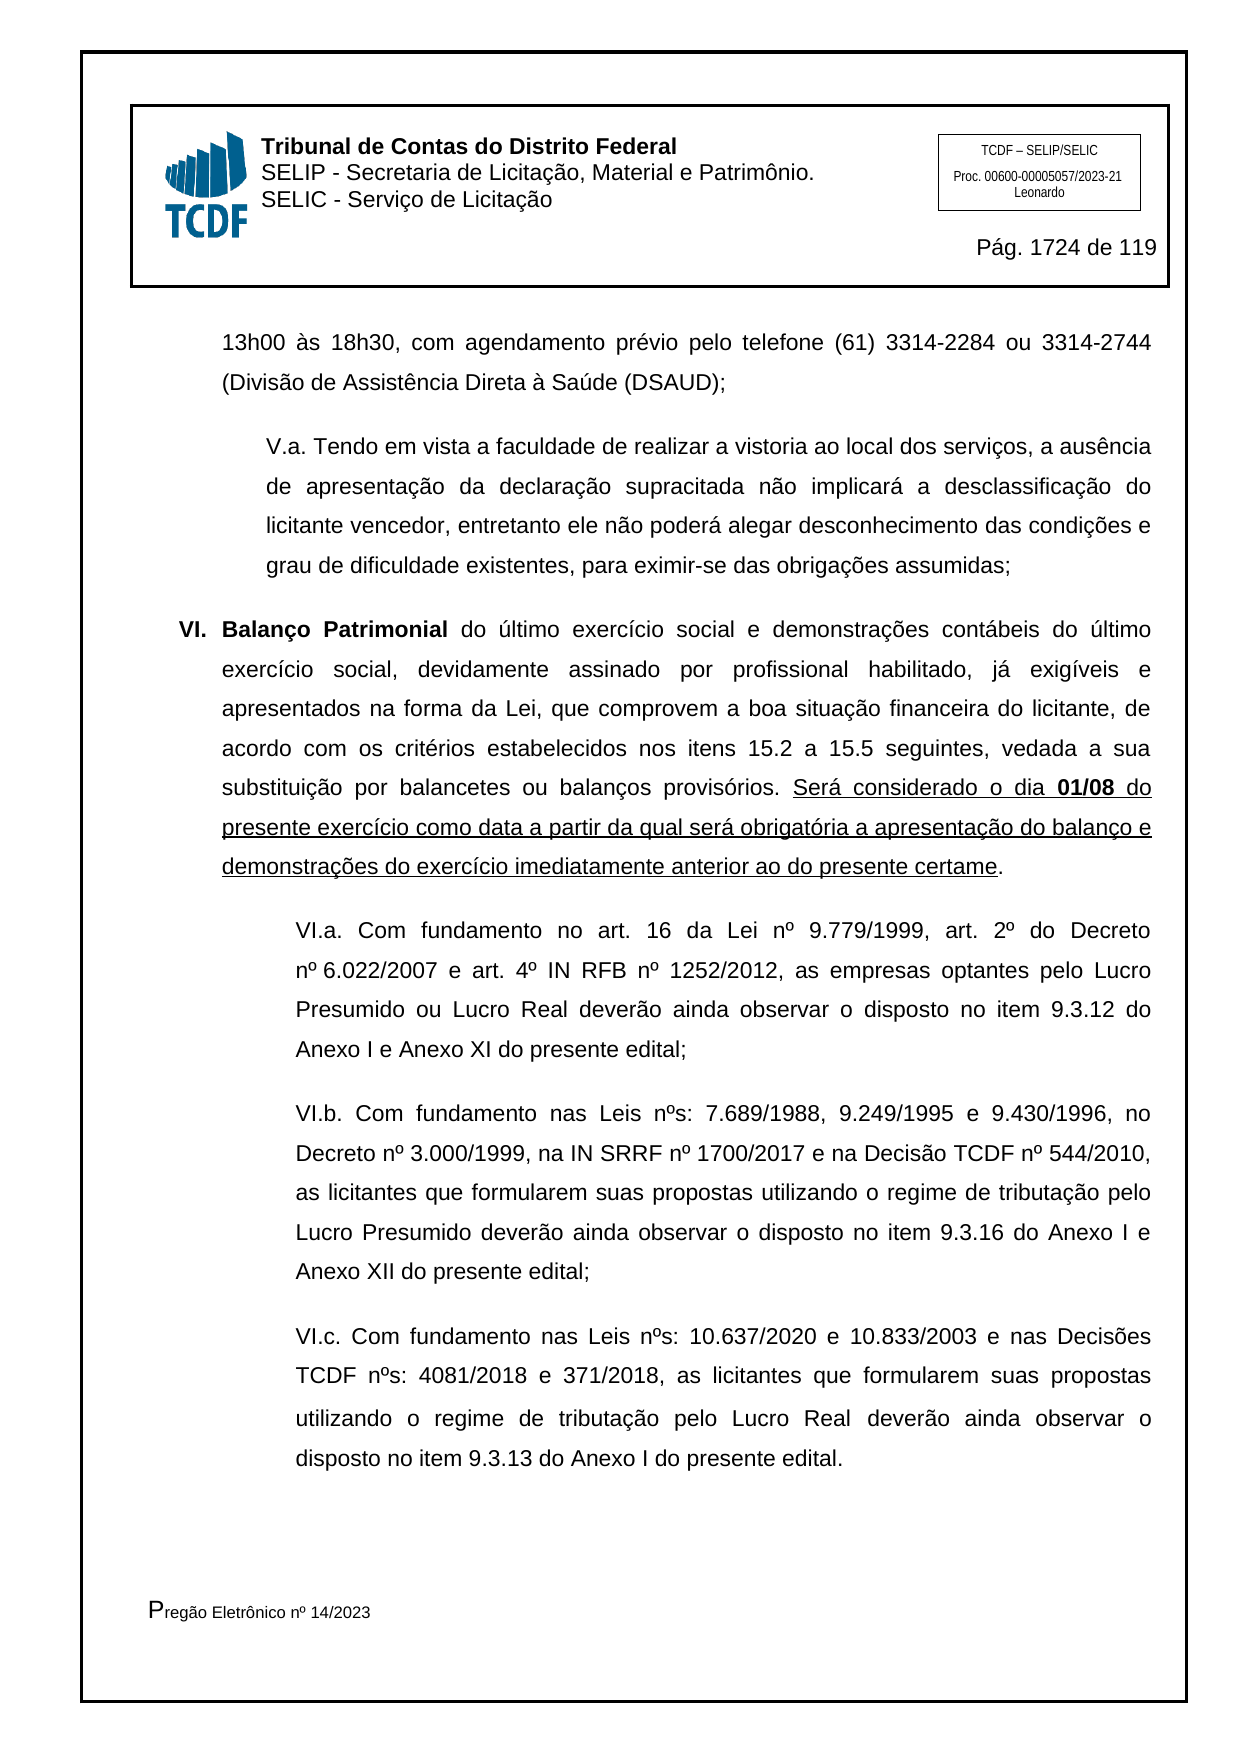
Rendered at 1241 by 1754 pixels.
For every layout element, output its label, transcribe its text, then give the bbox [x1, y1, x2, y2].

text VI.a. Com fundamento no art. 16 da Lei nº 9.779/1999, art. 2º do Decreto nº 6.022/2007 e art. 4º IN RFB nº 1252/2012, as empresas optantes pelo Lucro Presumido ou Lucro Real deverão ainda observar o disposto no item 9.3.12 do Anexo I e Anexo XI do presente edital; [295, 917, 1152, 1062]
list Balanço Patrimonial do último exercício social e demonstrações contábeis do último exercício social, devidamente assinado por profissional habilitado, já exigíveis e apresentados na forma da Lei, que comprovem a boa situação financeira do licitante, de acordo com os critérios estabelecidos nos itens 15.2 a 15.5 seguintes, vedada a sua substituição por balancetes ou balanços provisórios. Será considerado o dia 01/08 do presente exercício como data a partir da qual será obrigatória a apresentação do balanço e demonstrações do exercício imediatamente anterior ao do presente certame. [207, 616, 1152, 879]
text VI.b. Com fundamento nas Leis nºs: 7.689/1988, 9.249/1995 e 9.430/1996, no Decreto nº 3.000/1999, na IN SRRF nº 1700/2017 e na Decisão TCDF nº 544/2010, as licitantes que formularem suas propostas utilizando o regime de tributação pelo Lucro Presumido deverão ainda observar o disposto no item 9.3.16 do Anexo I e Anexo XII do presente edital; [295, 1100, 1152, 1285]
text V.a. Tendo em vista a faculdade de realizar a vistoria ao local dos serviços, a ausência de apresentação da declaração supracitada não implicará a desclassificação do licitante vencedor, entretanto ele não poderá alegar desconhecimento das condições e grau de dificuldade existentes, para eximir-se das obrigações assumidas; [266, 433, 1152, 578]
picture [150, 128, 262, 240]
text VI.c. Com fundamento nas Leis nºs: 10.637/2020 e 10.833/2003 e nas Decisões TCDF nºs: 4081/2018 e 371/2018, as licitantes que formularem suas propostas utilizando o regime de tributação pelo Lucro Real deverão ainda observar o disposto no item 9.3.13 do Anexo I do presente edital. [295, 1323, 1152, 1471]
